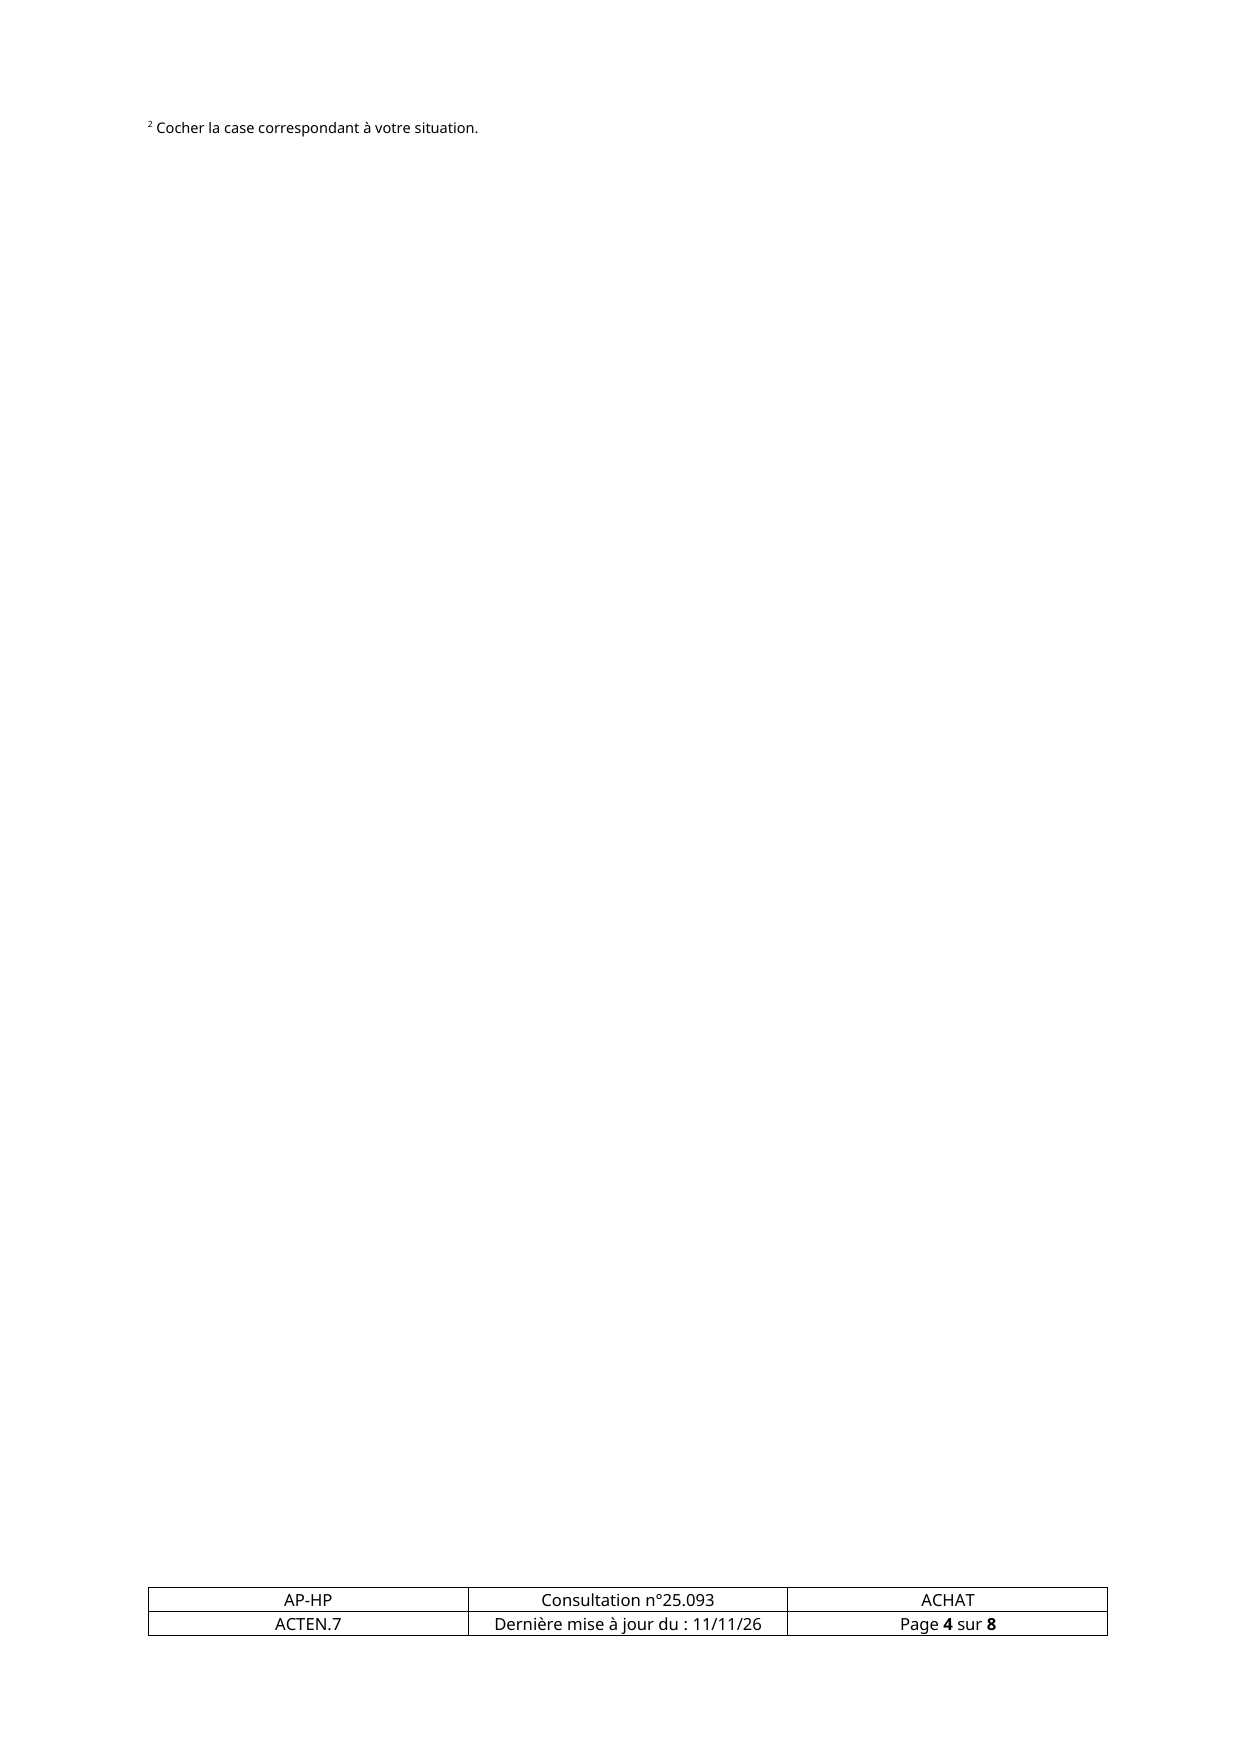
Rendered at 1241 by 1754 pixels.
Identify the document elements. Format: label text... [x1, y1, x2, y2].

text 2 Cocher la case correspondant à votre situation. [148, 118, 1092, 138]
